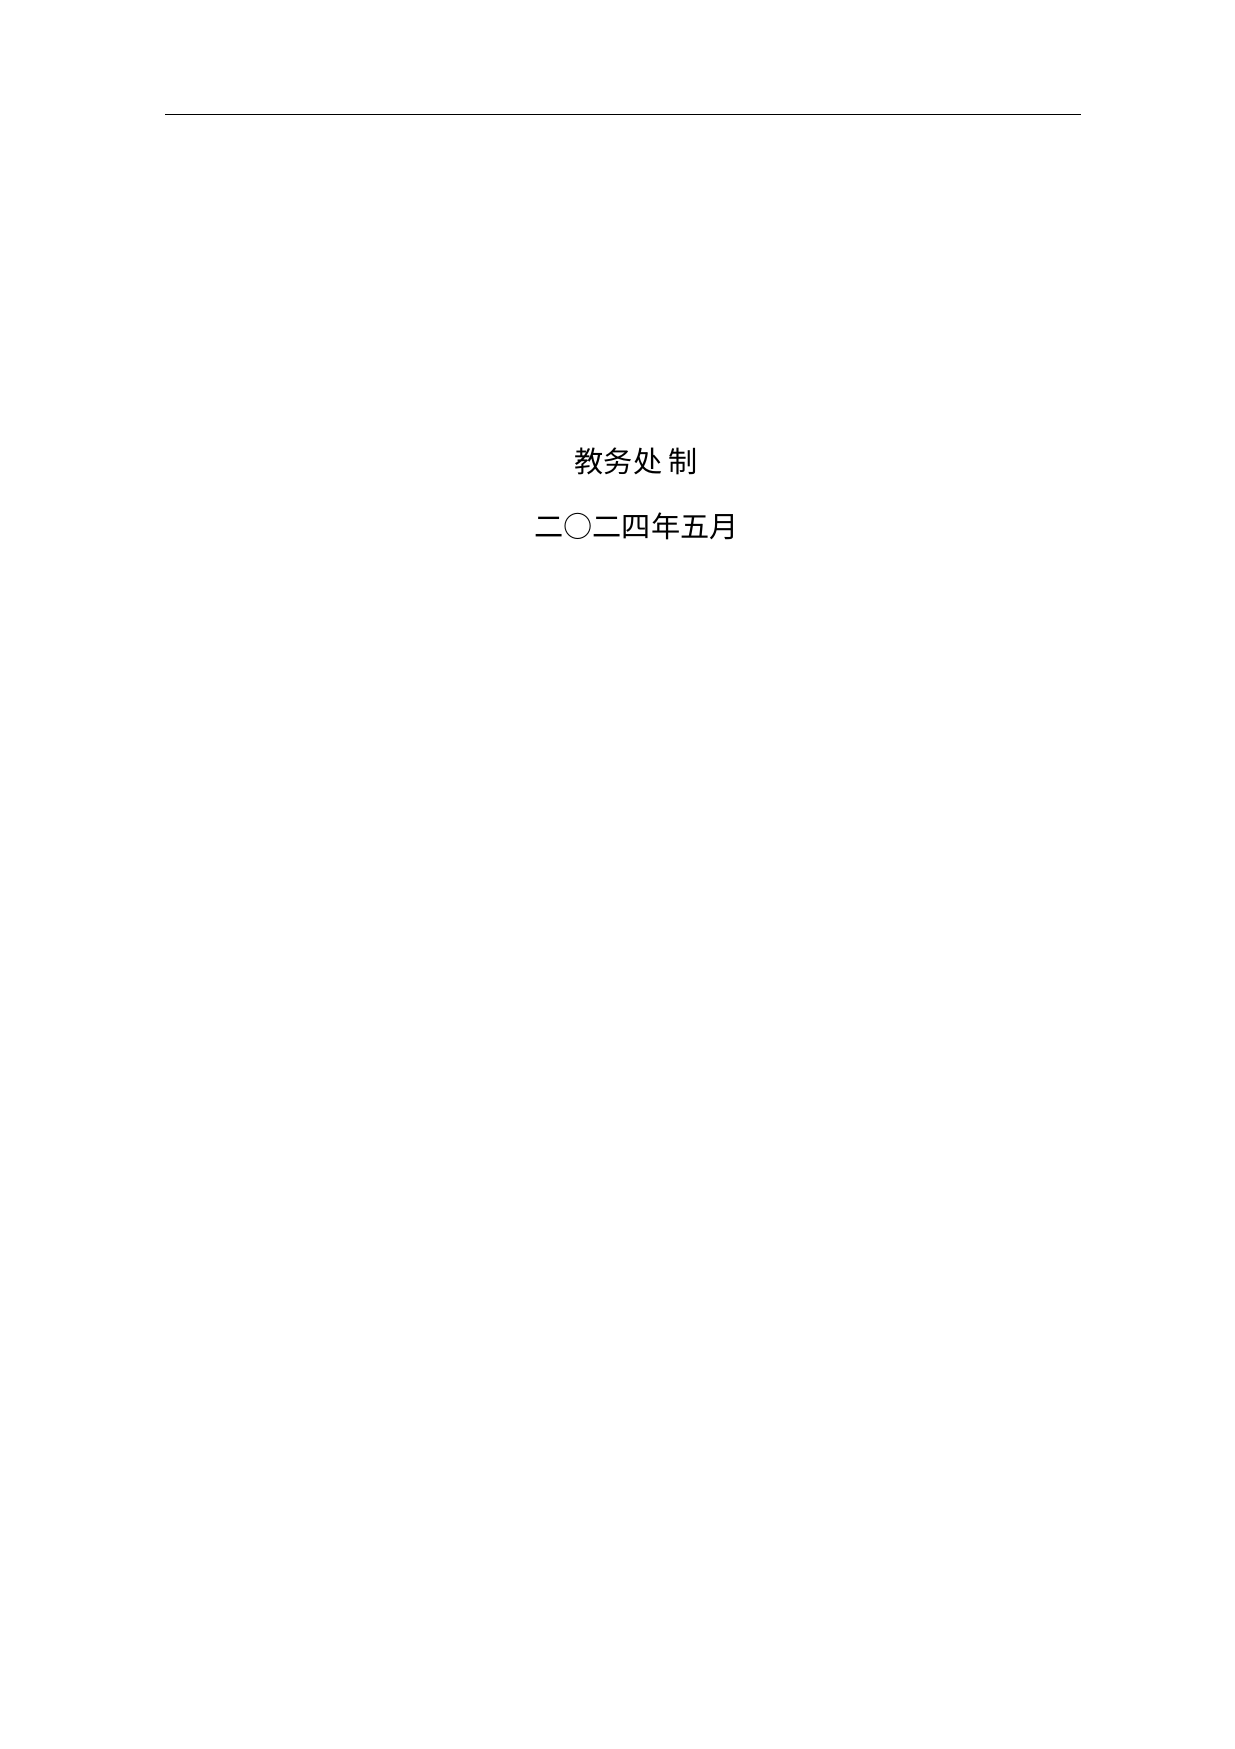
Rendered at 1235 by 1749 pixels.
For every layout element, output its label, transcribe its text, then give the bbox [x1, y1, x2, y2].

text 教务处 制 [165, 427, 1078, 492]
text 二○二四年五月 [165, 492, 1078, 557]
